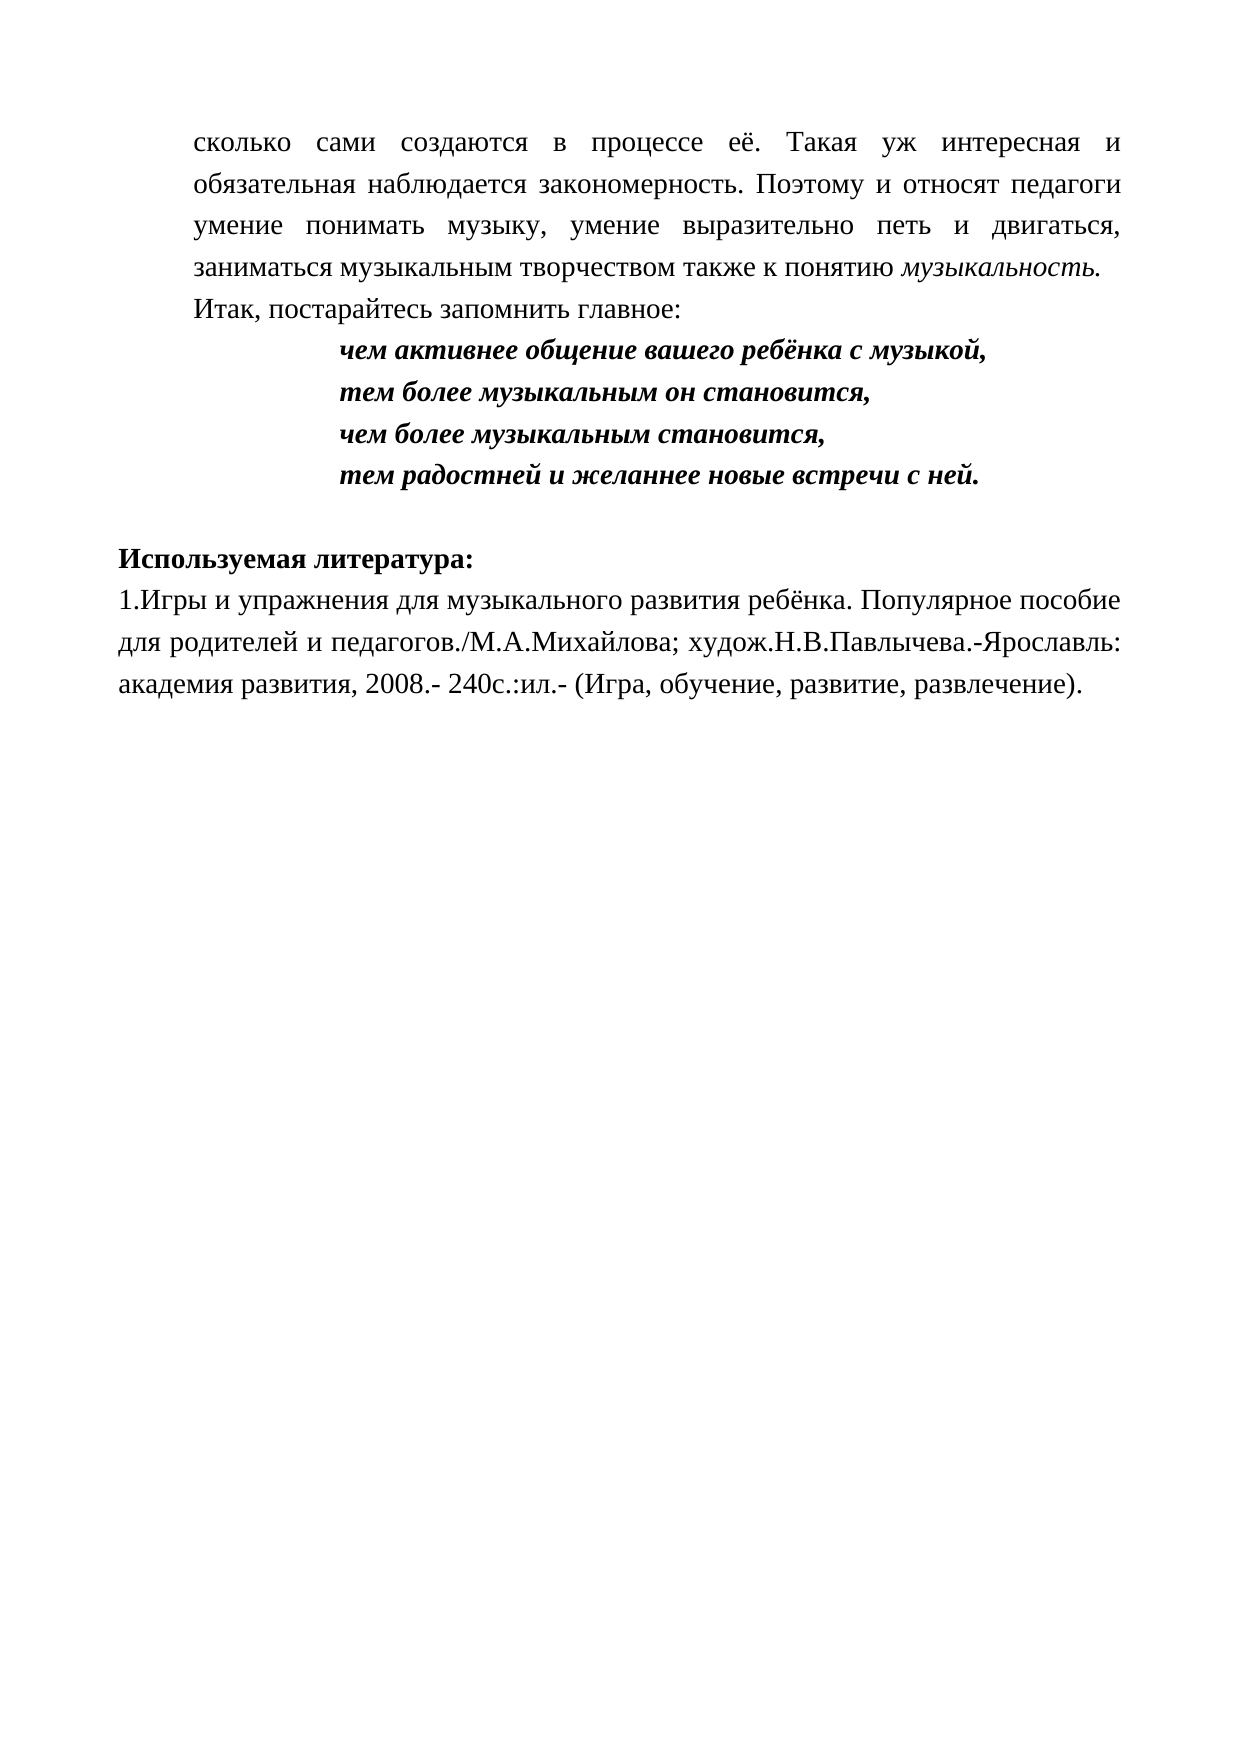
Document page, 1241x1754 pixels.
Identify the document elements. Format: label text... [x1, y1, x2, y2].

text тем более музыкальным он становится, [118, 368, 1122, 410]
text чем активнее общение вашего ребёнка с музыкой, [118, 326, 1122, 368]
text чем более музыкальным становится, [118, 410, 1122, 451]
text 1.Игры и упражнения для музыкального развития ребёнка. Популярное пособие для родителей и педагогов./М.А.Михайлова; худож.Н.В.Павлычева.-Ярославль: академия развития, 2008.- 240с.:ил.- (Игра, обучение, развитие, развлечение). [118, 576, 1122, 701]
text тем радостней и желаннее новые встречи с ней. [118, 451, 1122, 493]
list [193, 118, 1122, 285]
text Используемая литература: [118, 535, 1122, 576]
list Итак, постарайтесь запомнить главное: [193, 285, 1122, 326]
